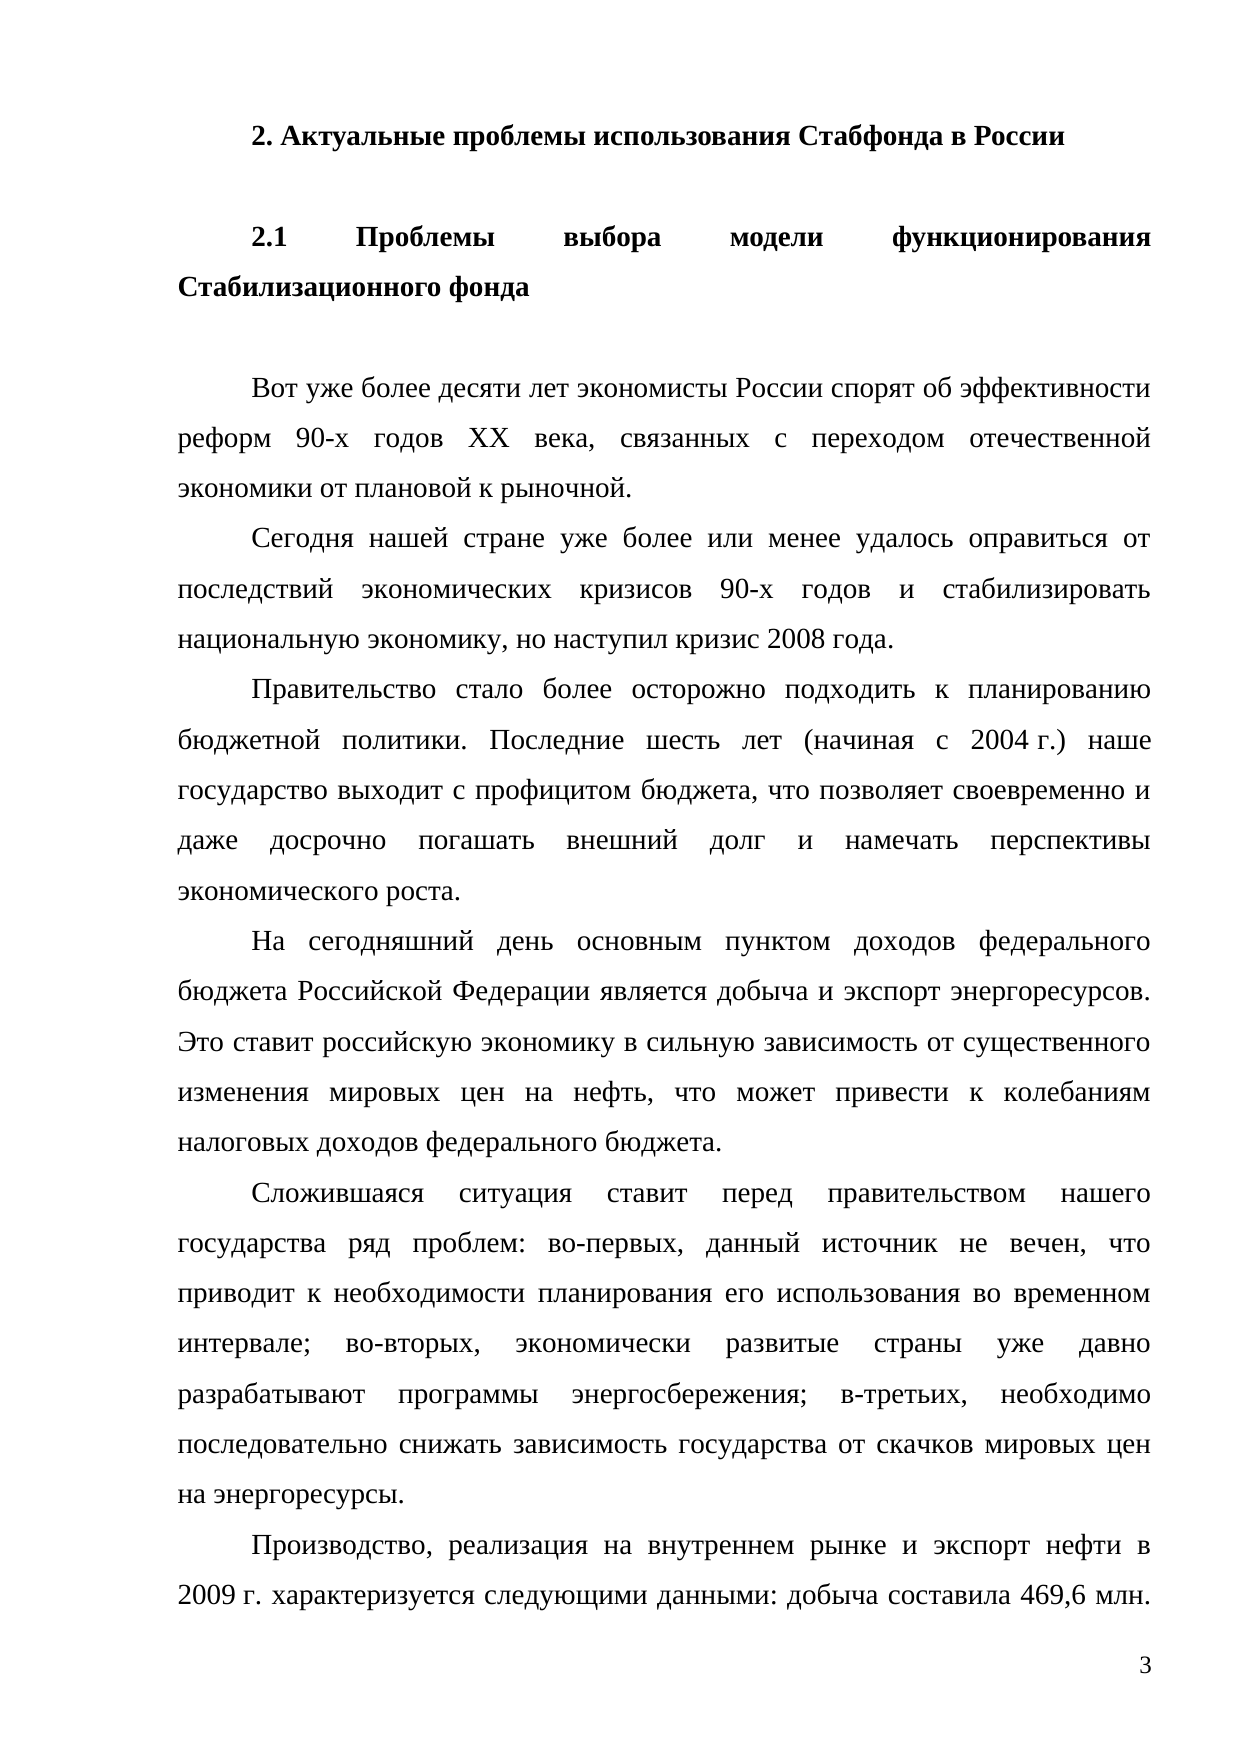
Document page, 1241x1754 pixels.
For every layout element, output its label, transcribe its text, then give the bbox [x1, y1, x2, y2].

text Вот уже более десяти лет экономисты России спорят об эффективности реформ 90-х годов XX века, связанных с переходом отечественной экономики от плановой к рыночной. [177, 370, 1152, 504]
text На сегодняшний день основным пунктом доходов федерального бюджета Российской Федерации является добыча и экспорт энергоресурсов. Это ставит российскую экономику в сильную зависимость от существенного изменения мировых цен на нефть, что может привести к колебаниям налоговых доходов федерального бюджета. [177, 923, 1152, 1158]
text Правительство стало более осторожно подходить к планированию бюджетной политики. Последние шесть лет (начиная с 2004 г.) наше государство выходит с профицитом бюджета, что позволяет своевременно и даже досрочно погашать внешний долг и намечать перспективы экономического роста. [177, 672, 1152, 906]
subtitle 2. Актуальные проблемы использования Стабфонда в России [177, 118, 1152, 152]
subtitle 2.1 Проблемы выбора модели функционирования Стабилизационного фонда [177, 219, 1152, 303]
text Сегодня нашей стране уже более или менее удалось оправиться от последствий экономических кризисов 90-х годов и стабилизировать национальную экономику, но наступил кризис 2008 года. [177, 521, 1152, 655]
text Сложившаяся ситуация ставит перед правительством нашего государства ряд проблем: во-первых, данный источник не вечен, что приводит к необходимости планирования его использования во временном интервале; во-вторых, экономически развитые страны уже давно разрабатывают программы энергосбережения; в-третьих, необходимо последовательно снижать зависимость государства от скачков мировых цен на энергоресурсы. [177, 1175, 1152, 1510]
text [177, 1527, 1152, 1611]
